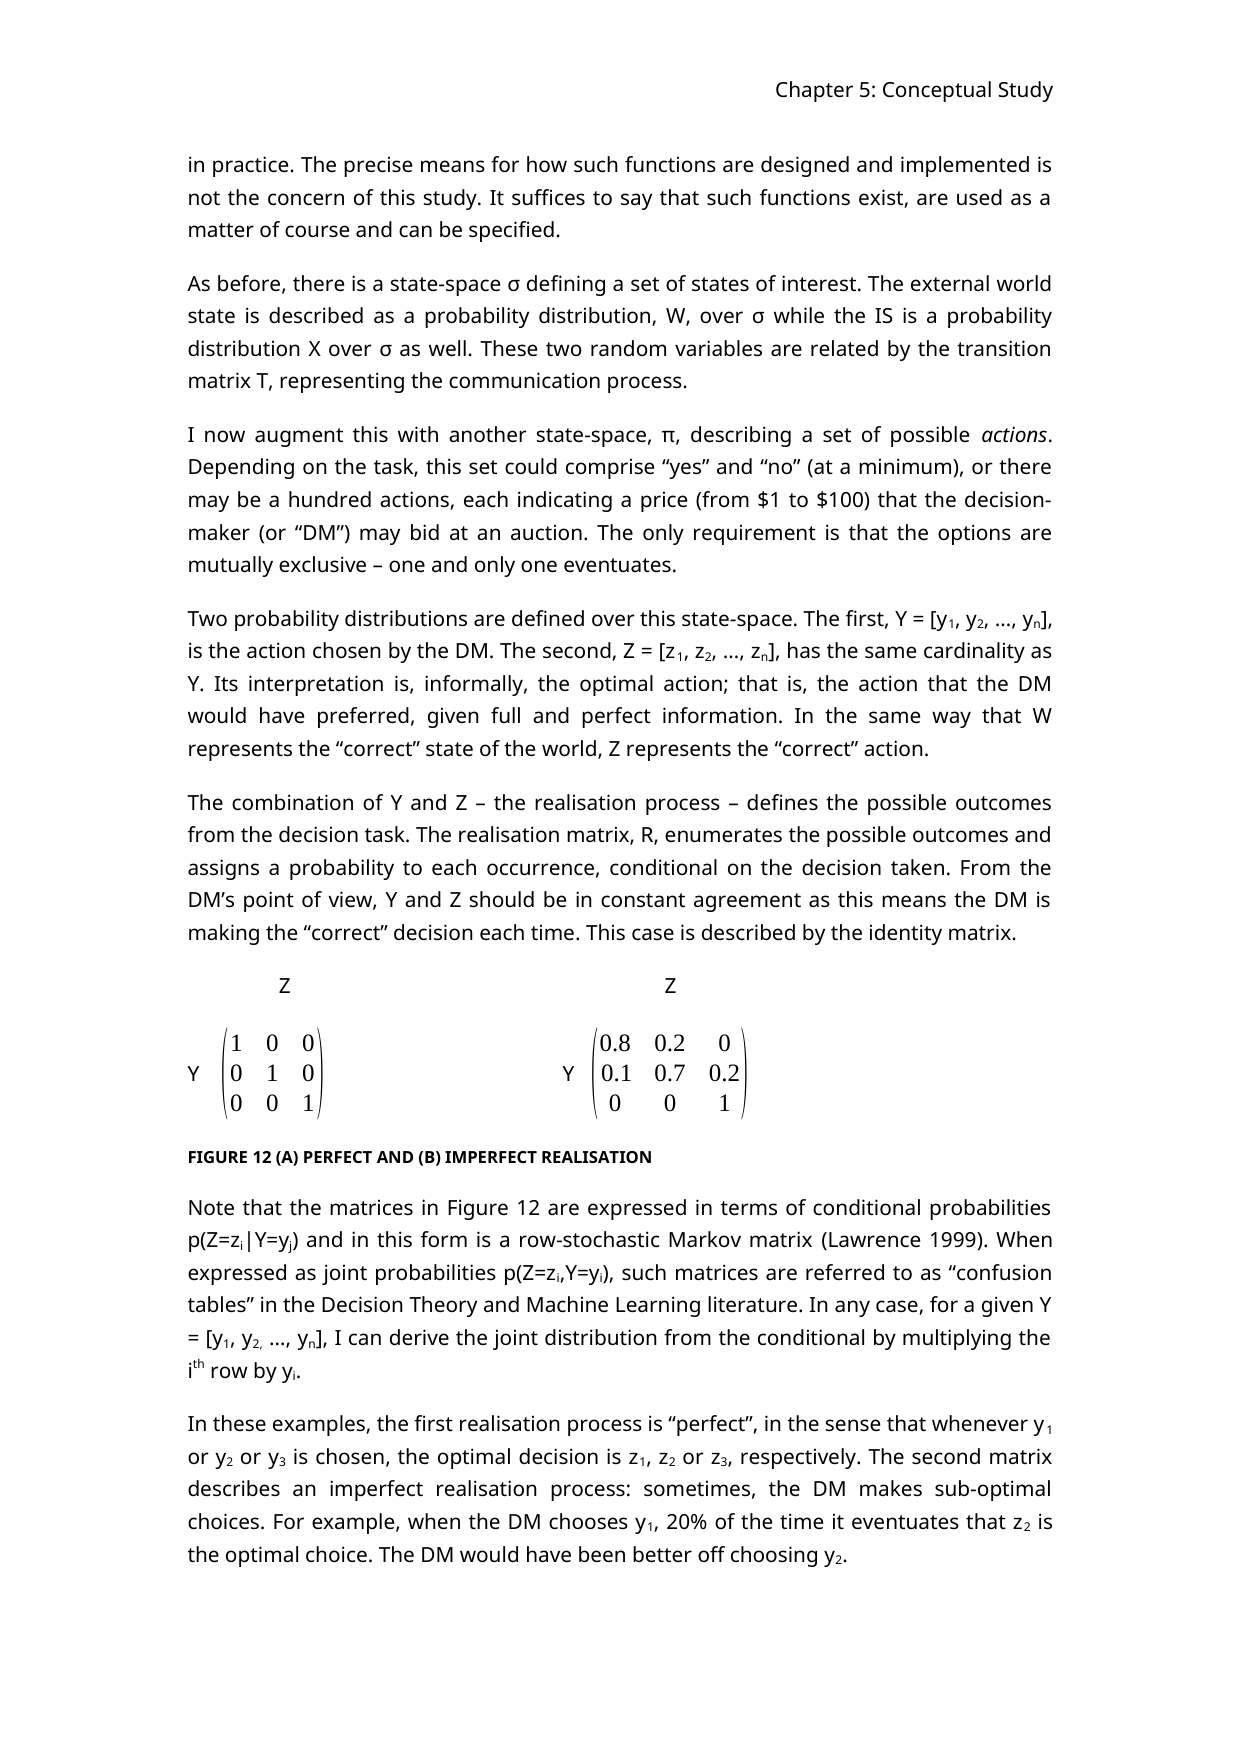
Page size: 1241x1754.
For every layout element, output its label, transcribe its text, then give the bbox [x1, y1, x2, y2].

text Two probability distributions are defined over this state-space. The first, Y = [y1, y2, …, yn], is the action chosen by the DM. The second, Z = [z1, z2, …, zn], has the same cardinality as Y. Its interpretation is, informally, the optimal action; that is, the action that the DM would have preferred, given full and perfect information. In the same way that W represents the “correct” state of the world, Z represents the “correct” action. [187, 604, 1053, 763]
text Z Z [187, 971, 1053, 1000]
text As before, there is a state-space σ defining a set of states of interest. The external world state is described as a probability distribution, W, over σ while the IS is a probability distribution X over σ as well. These two random variables are related by the transition matrix T, representing the communication process. [187, 269, 1053, 395]
text The combination of Y and Z – the realisation process – defines the possible outcomes from the decision task. The realisation matrix, R, enumerates the possible outcomes and assigns a probability to each occurrence, conditional on the decision taken. From the DM’s point of view, Y and Z should be in constant agreement as this means the DM is making the “correct” decision each time. This case is described by the identity matrix. [187, 788, 1053, 946]
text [187, 150, 1053, 244]
text Y Y [187, 1025, 1053, 1121]
text I now augment this with another state-space, π, describing a set of possible actions. Depending on the task, this set could comprise “yes” and “no” (at a minimum), or there may be a hundred actions, each indicating a price (from $1 to $100) that the decision-maker (or “DM”) may bid at an auction. The only requirement is that the options are mutually exclusive – one and only one eventuates. [187, 420, 1053, 579]
text Note that the matrices in Figure 12 are expressed in terms of conditional probabilities p(Z=zi|Y=yj) and in this form is a row-stochastic Markov matrix (Lawrence 1999). When expressed as joint probabilities p(Z=zi,Y=yi), such matrices are referred to as “confusion tables” in the Decision Theory and Machine Learning literature. In any case, for a given Y = [y1, y2, …, yn], I can derive the joint distribution from the conditional by multiplying the ith row by yi. [187, 1193, 1053, 1384]
text In these examples, the first realisation process is “perfect”, in the sense that whenever y1 or y2 or y3 is chosen, the optimal decision is z1, z2 or z3, respectively. The second matrix describes an imperfect realisation process: sometimes, the DM makes sub-optimal choices. For example, when the DM chooses y1, 20% of the time it eventuates that z2 is the optimal choice. The DM would have been better off choosing y2. [187, 1409, 1053, 1568]
